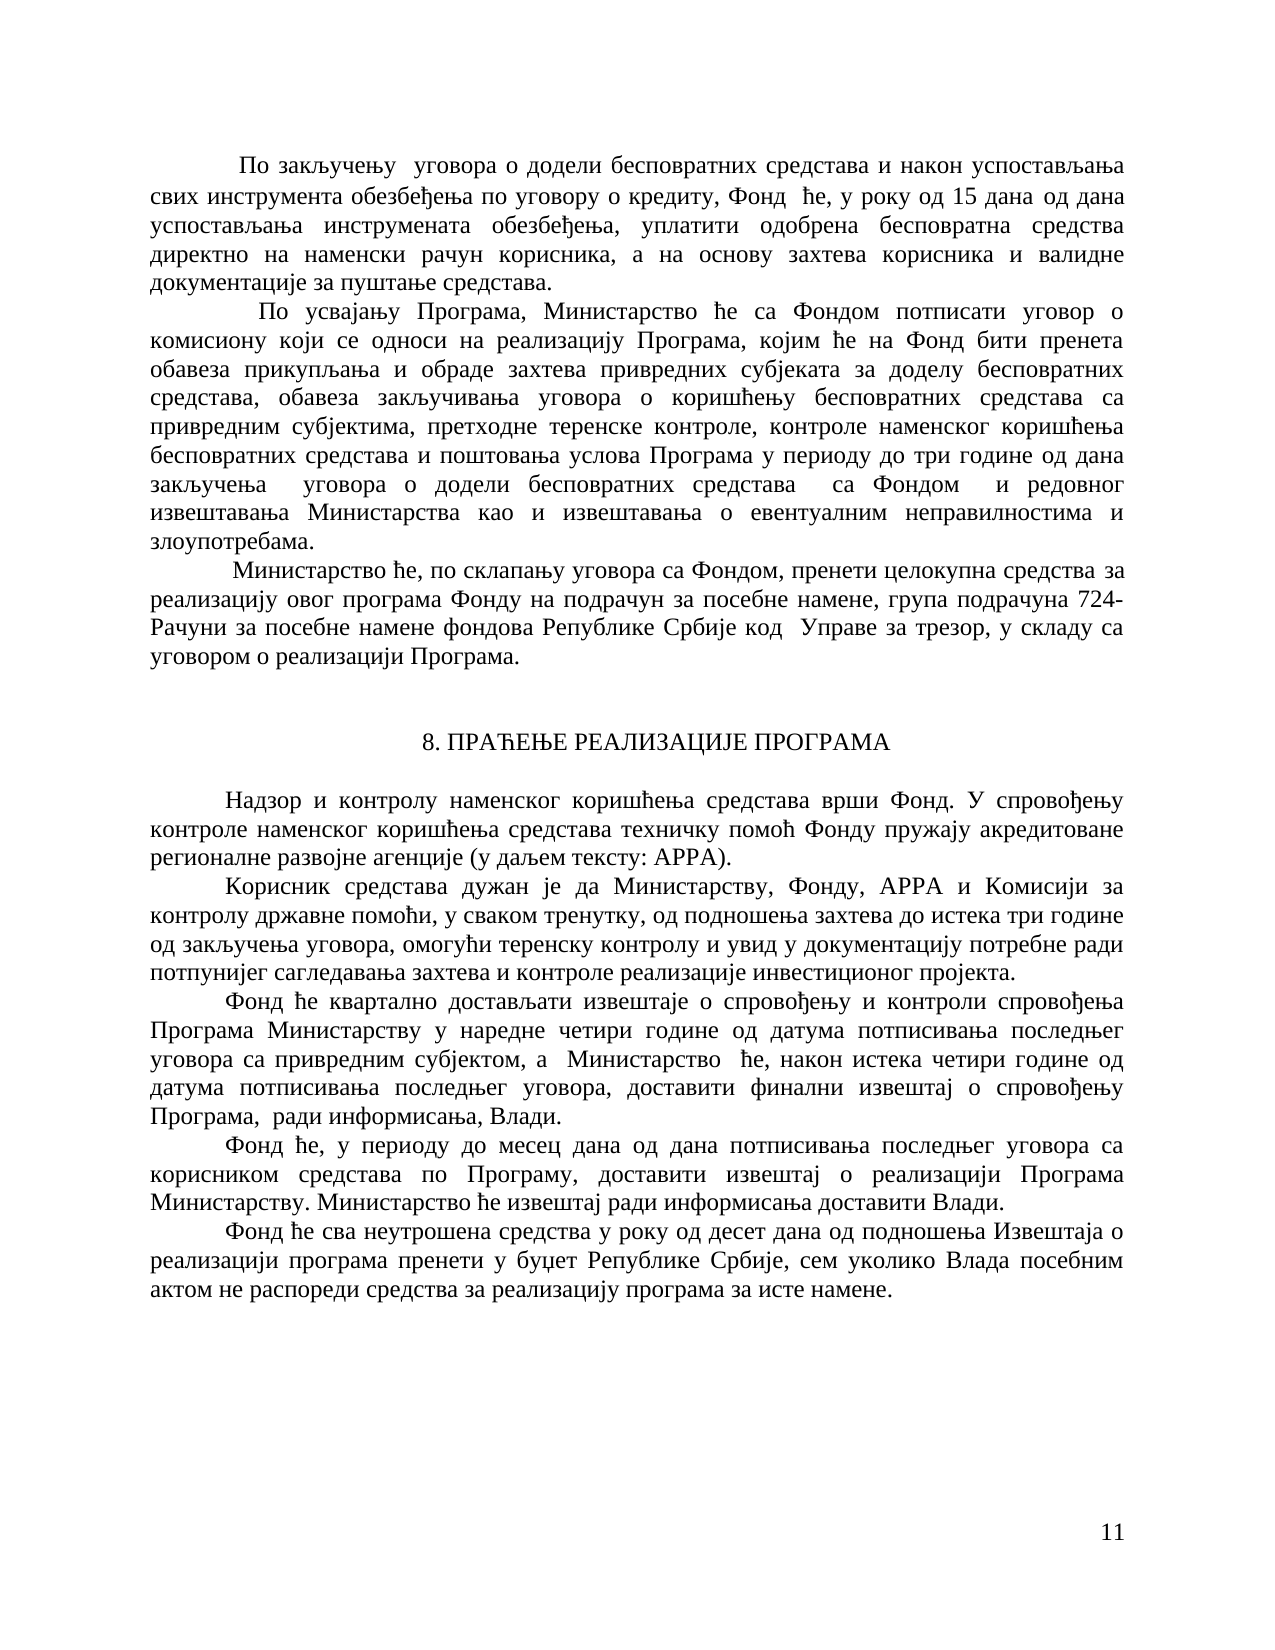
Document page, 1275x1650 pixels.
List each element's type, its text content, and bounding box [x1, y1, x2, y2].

text Министарство ће, по склапању уговора са Фондом, пренети целокупна средства за реализацију овог програма Фонду на подрачун за посебне намене, група подрачуна 724-Рачуни за посебне намене фондова Републике Србије код Управе за трезор, у складу са уговором о реализацији Програма. [150, 555, 1125, 670]
text Фонд ће квартално достављати извештаје о спровођењу и контроли спровођења Програма Министарству у наредне четири године од датума потписивања последњег уговора са привредним субјектом, а Министарство ће, након истека четири године од датума потписивања последњег уговора, доставити финални извештај о спровођењу Програма, ради информисања, Влади. [150, 986, 1125, 1130]
text Корисник средстава дужан је да Министарству, Фонду, АРРА и Комисији за контролу државне помоћи, у сваком тренутку, од подношења захтева до истека три године од закључења уговора, омогући теренску контролу и увид у документацију потребне ради потпунијег сагледавања захтева и контроле реализације инвестиционог пројекта. [150, 871, 1125, 986]
text 8. ПРАЋЕЊЕ РЕАЛИЗАЦИЈЕ ПРОГРАМА [187, 727, 1125, 756]
text Надзор и контролу наменског коришћења средстава врши Фонд. У спровођењу контроле наменског коришћења средстава техничку помоћ Фонду пружају акредитоване регионалне развојне агенције (у даљем тексту: АРРА). [150, 785, 1125, 871]
text По усвајању Програма, Министарство ће са Фондом потписати уговор о комисиону који се односи на реализацију Програма, којим ће на Фонд бити пренета обавеза прикупљања и обраде захтева привредних субјеката за доделу бесповратних средстава, обавеза закључивања уговора о коришћењу бесповратних средстава са привредним субјектима, претходне теренске контроле, контроле наменског коришћења бесповратних средстава и поштовања услова Програма у периоду до три године од дана закључења уговора о додели бесповратних средстава са Фондом и редовног извештавања Министарства као и извештавања о евентуалним неправилностима и злоупотребама. [150, 296, 1125, 555]
text Фонд ће сва неутрошена средства у року од десет дана од подношења Извештаја о реализацији програма пренети у буџет Републике Србије, сем уколико Влада посебним актом не распореди средства за реализацију програма за исте намене. [150, 1216, 1125, 1302]
text Фонд ће, у периоду до месец дана од дана потписивања последњег уговора са корисником средстава по Програму, доставити извештај о реализацији Програма Министарству. Министарство ће извештај ради информисања доставити Влади. [150, 1130, 1125, 1216]
text По закључењу уговора о додели бесповратних средстава и након успостављања свих инструмента обезбеђења по уговору о кредиту, Фонд ће, у року од 15 дана од дана успостављања инструмената обезбеђења, уплатити одобрена бесповратна средства директно на наменски рачун корисника, а на основу захтева корисника и валидне документације за пуштање средстава. [150, 150, 1125, 296]
